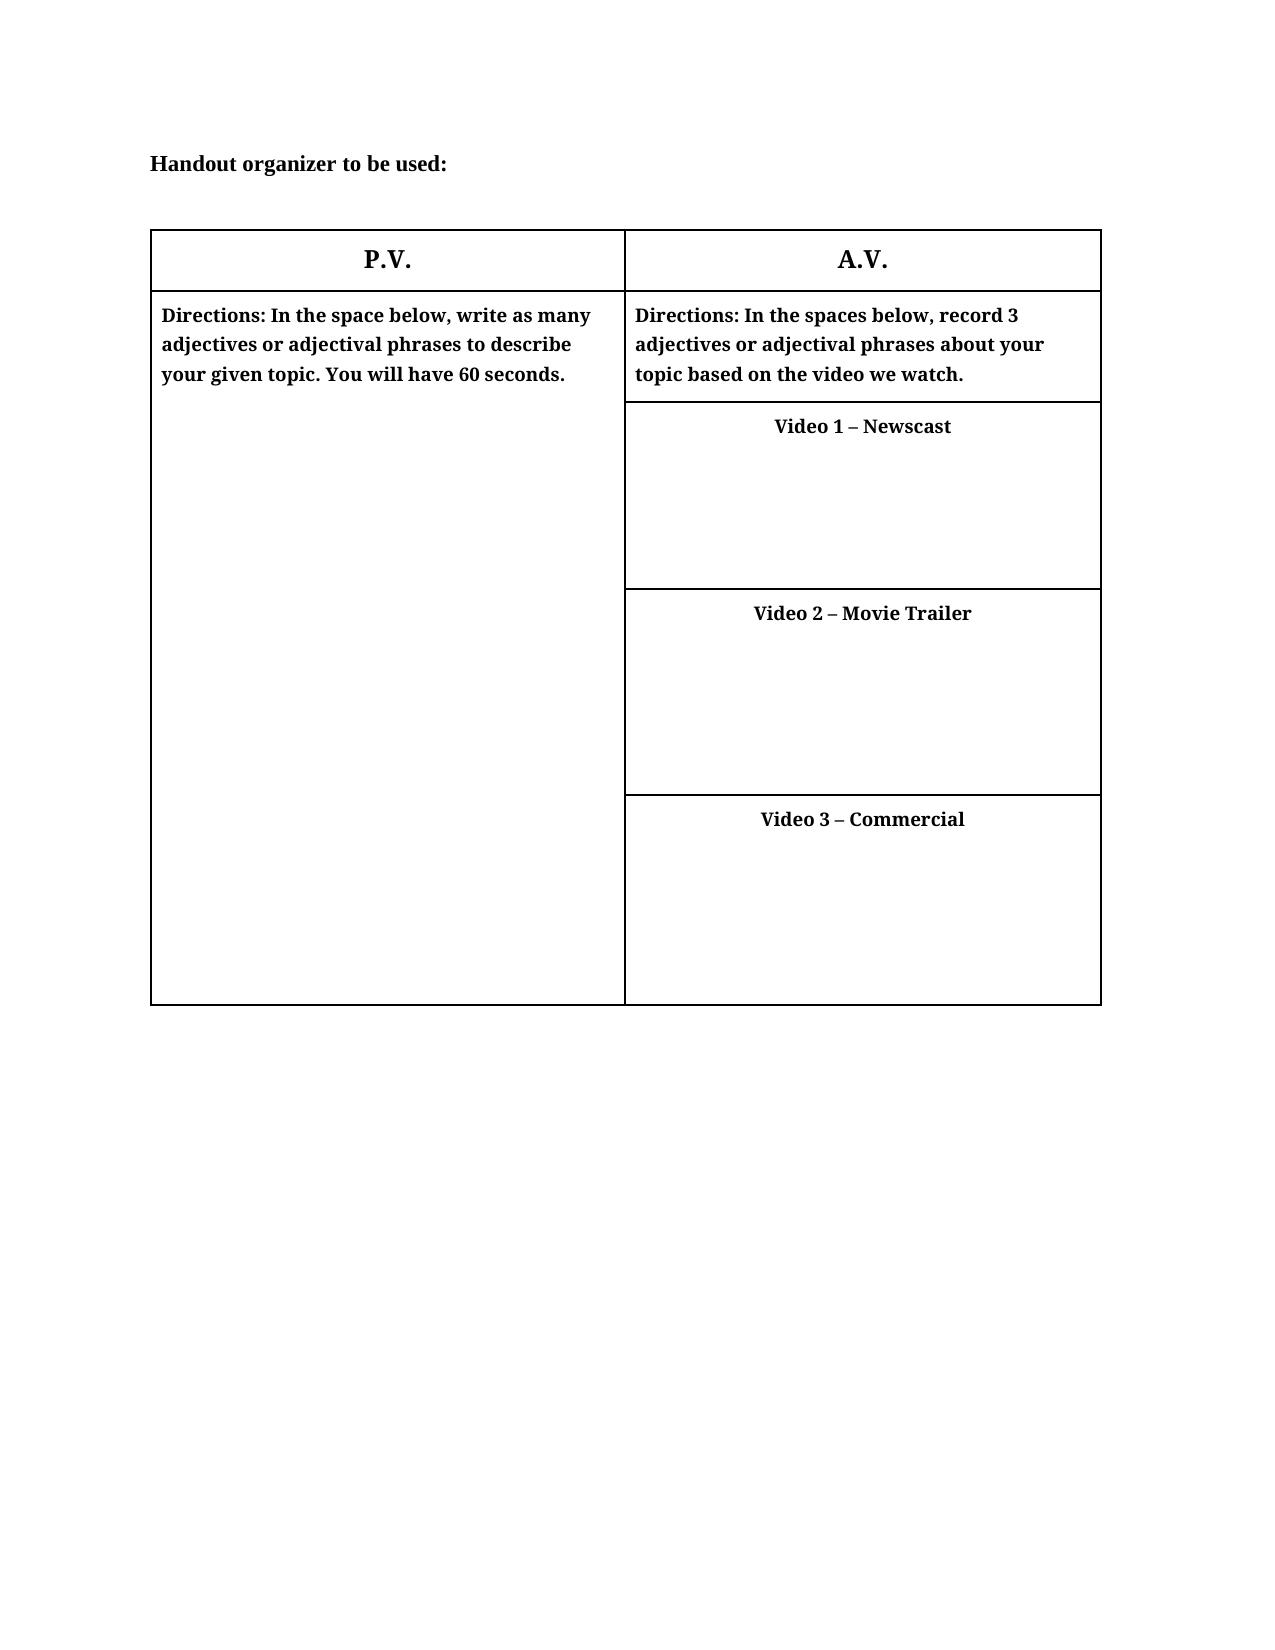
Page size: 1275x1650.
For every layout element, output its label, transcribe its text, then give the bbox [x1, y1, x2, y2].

table_cell Video 1 – Newscast [626, 403, 1100, 588]
table_header A.V. [626, 231, 1100, 290]
text Handout organizer to be used: [150, 150, 1125, 176]
table_header P.V. [152, 231, 624, 290]
table_cell Directions: In the space below, write as many adjectives or adjectival phrases to describe your given topic. You will have 60 seconds. [152, 292, 624, 1004]
table_cell Video 2 – Movie Trailer [626, 590, 1100, 794]
table_cell Video 3 – Commercial [626, 796, 1100, 1004]
table_cell Directions: In the spaces below, record 3 adjectives or adjectival phrases about your topic based on the video we watch. [626, 292, 1100, 401]
